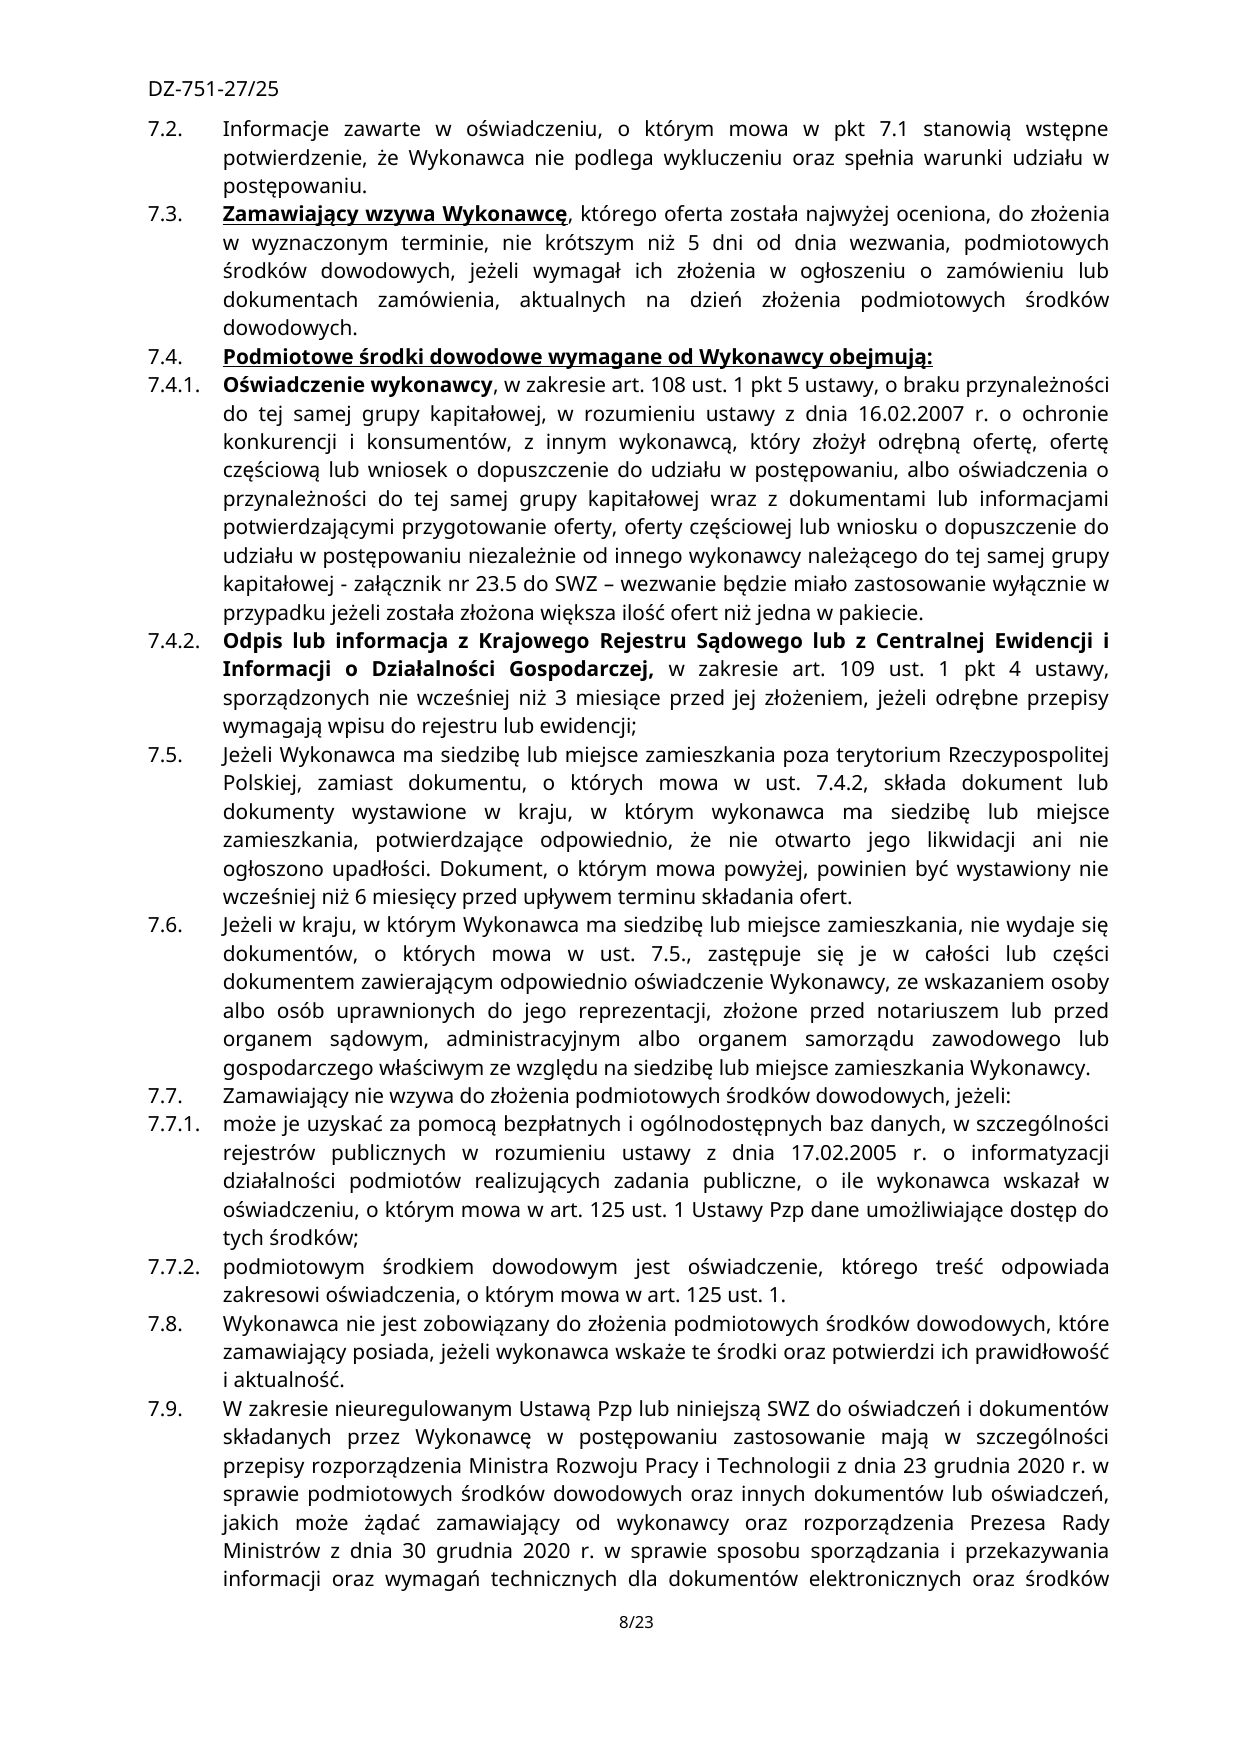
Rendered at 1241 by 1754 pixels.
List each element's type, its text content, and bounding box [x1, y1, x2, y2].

list Jeżeli w kraju, w którym Wykonawca ma siedzibę lub miejsce zamieszkania, nie wydaje się dokumentów, o których mowa w ust. 7.5., zastępuje się je w całości lub części dokumentem zawierającym odpowiednio oświadczenie Wykonawcy, ze wskazaniem osoby albo osób uprawnionych do jego reprezentacji, złożone przed notariuszem lub przed organem sądowym, administracyjnym albo organem samorządu zawodowego lub gospodarczego właściwym ze względu na siedzibę lub miejsce zamieszkania Wykonawcy. [148, 911, 1110, 1081]
list podmiotowym środkiem dowodowym jest oświadczenie, którego treść odpowiada zakresowi oświadczenia, o którym mowa w art. 125 ust. 1. [148, 1252, 1110, 1309]
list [148, 1394, 1110, 1593]
list Oświadczenie wykonawcy, w zakresie art. 108 ust. 1 pkt 5 ustawy, o braku przynależności do tej samej grupy kapitałowej, w rozumieniu ustawy z dnia 16.02.2007 r. o ochronie konkurencji i konsumentów, z innym wykonawcą, który złożył odrębną ofertę, ofertę częściową lub wniosek o dopuszczenie do udziału w postępowaniu, albo oświadczenia o przynależności do tej samej grupy kapitałowej wraz z dokumentami lub informacjami potwierdzającymi przygotowanie oferty, oferty częściowej lub wniosku o dopuszczenie do udziału w postępowaniu niezależnie od innego wykonawcy należącego do tej samej grupy kapitałowej - załącznik nr 23.5 do SWZ – wezwanie będzie miało zastosowanie wyłącznie w przypadku jeżeli została złożona większa ilość ofert niż jedna w pakiecie. [148, 370, 1110, 626]
list Podmiotowe środki dowodowe wymagane od Wykonawcy obejmują: [148, 342, 1110, 370]
list Jeżeli Wykonawca ma siedzibę lub miejsce zamieszkania poza terytorium Rzeczypospolitej Polskiej, zamiast dokumentu, o których mowa w ust. 7.4.2, składa dokument lub dokumenty wystawione w kraju, w którym wykonawca ma siedzibę lub miejsce zamieszkania, potwierdzające odpowiednio, że nie otwarto jego likwidacji ani nie ogłoszono upadłości. Dokument, o którym mowa powyżej, powinien być wystawiony nie wcześniej niż 6 miesięcy przed upływem terminu składania ofert. [148, 740, 1110, 911]
list Wykonawca nie jest zobowiązany do złożenia podmiotowych środków dowodowych, które zamawiający posiada, jeżeli wykonawca wskaże te środki oraz potwierdzi ich prawidłowość i aktualność. [148, 1309, 1110, 1394]
list Zamawiający wzywa Wykonawcę, którego oferta została najwyżej oceniona, do złożenia w wyznaczonym terminie, nie krótszym niż 5 dni od dnia wezwania, podmiotowych środków dowodowych, jeżeli wymagał ich złożenia w ogłoszeniu o zamówieniu lub dokumentach zamówienia, aktualnych na dzień złożenia podmiotowych środków dowodowych. [148, 199, 1110, 342]
list może je uzyskać za pomocą bezpłatnych i ogólnodostępnych baz danych, w szczególności rejestrów publicznych w rozumieniu ustawy z dnia 17.02.2005 r. o informatyzacji działalności podmiotów realizujących zadania publiczne, o ile wykonawca wskazał w oświadczeniu, o którym mowa w art. 125 ust. 1 Ustawy Pzp dane umożliwiające dostęp do tych środków; [148, 1109, 1110, 1252]
list Odpis lub informacja z Krajowego Rejestru Sądowego lub z Centralnej Ewidencji i Informacji o Działalności Gospodarczej, w zakresie art. 109 ust. 1 pkt 4 ustawy, sporządzonych nie wcześniej niż 3 miesiące przed jej złożeniem, jeżeli odrębne przepisy wymagają wpisu do rejestru lub ewidencji; [148, 626, 1110, 740]
list Zamawiający nie wzywa do złożenia podmiotowych środków dowodowych, jeżeli: [148, 1081, 1110, 1109]
list Informacje zawarte w oświadczeniu, o którym mowa w pkt 7.1 stanowią wstępne potwierdzenie, że Wykonawca nie podlega wykluczeniu oraz spełnia warunki udziału w postępowaniu. [148, 114, 1110, 199]
